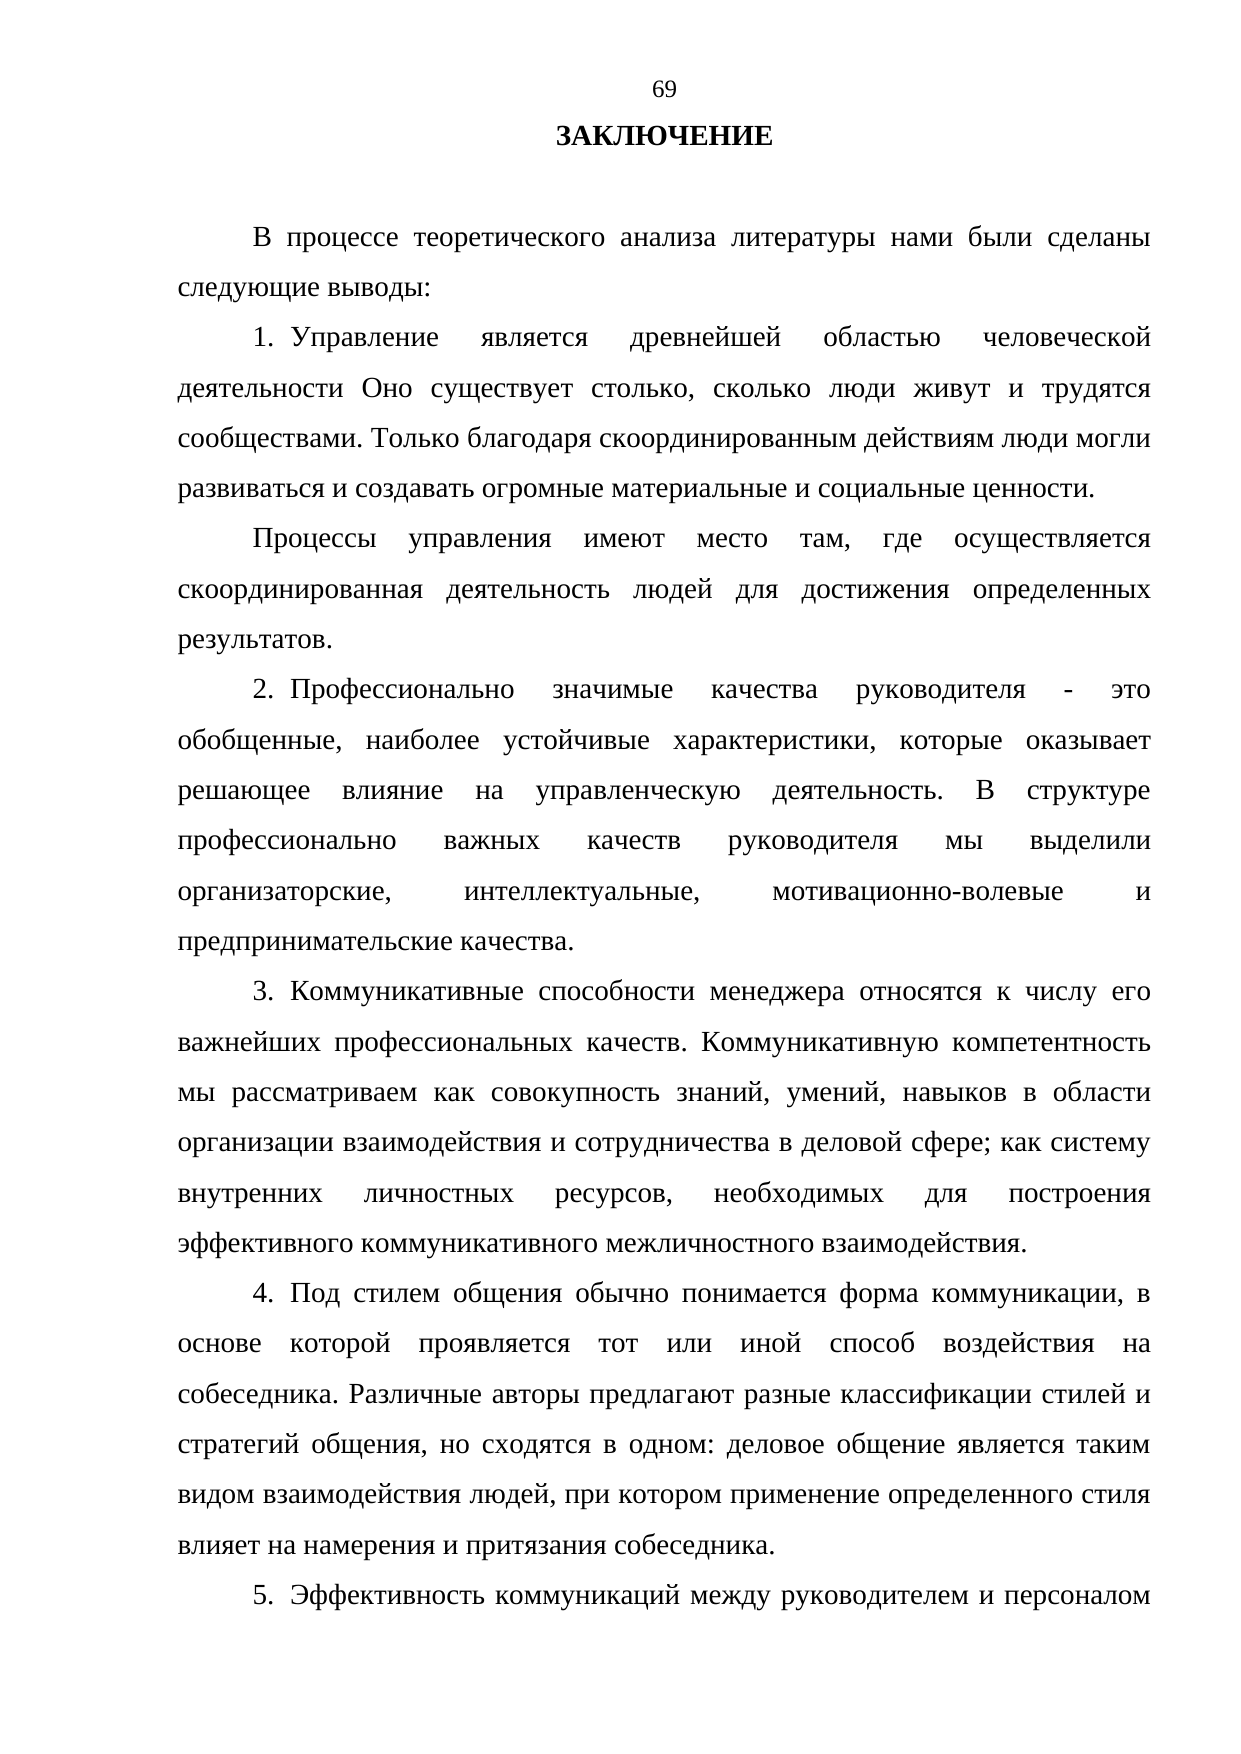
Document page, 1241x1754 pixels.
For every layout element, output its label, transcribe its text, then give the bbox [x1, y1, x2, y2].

text Процессы управления имеют место там, где осуществляется скоординированная деятельность людей для достижения определенных результатов. [177, 521, 1152, 655]
text ЗАКЛЮЧЕНИЕ [177, 118, 1152, 152]
list Под стилем общения обычно понимается форма коммуникации, в основе которой проявляется тот или иной способ воздействия на собеседника. Различные авторы предлагают разные классификации стилей и стратегий общения, но сходятся в одном: деловое общение является таким видом взаимодействия людей, при котором применение определенного стиля влияет на намерения и притязания собеседника. [177, 1275, 1152, 1560]
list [177, 1577, 1152, 1611]
list Коммуникативные способности менеджера относятся к числу его важнейших профессиональных качеств. Коммуникативную компетентность мы рассматриваем как совокупность знаний, умений, навыков в области организации взаимодействия и сотрудничества в деловой сфере; как систему внутренних личностных ресурсов, необходимых для построения эффективного коммуникативного межличностного взаимодействия. [177, 973, 1152, 1258]
list Управление является древнейшей областью человеческой деятельности Оно существует столько, сколько люди живут и трудятся сообществами. Только благодаря скоординированным действиям люди могли развиваться и создавать огромные материальные и социальные ценности. [177, 319, 1152, 504]
text В процессе теоретического анализа литературы нами были сделаны следующие выводы: [177, 219, 1152, 303]
list Профессионально значимые качества руководителя - это обобщенные, наиболее устойчивые характеристики, которые оказывает решающее влияние на управленческую деятельность. В структуре профессионально важных качеств руководителя мы выделили организаторские, интеллектуальные, мотивационно-волевые и предпринимательские качества. [177, 672, 1152, 957]
